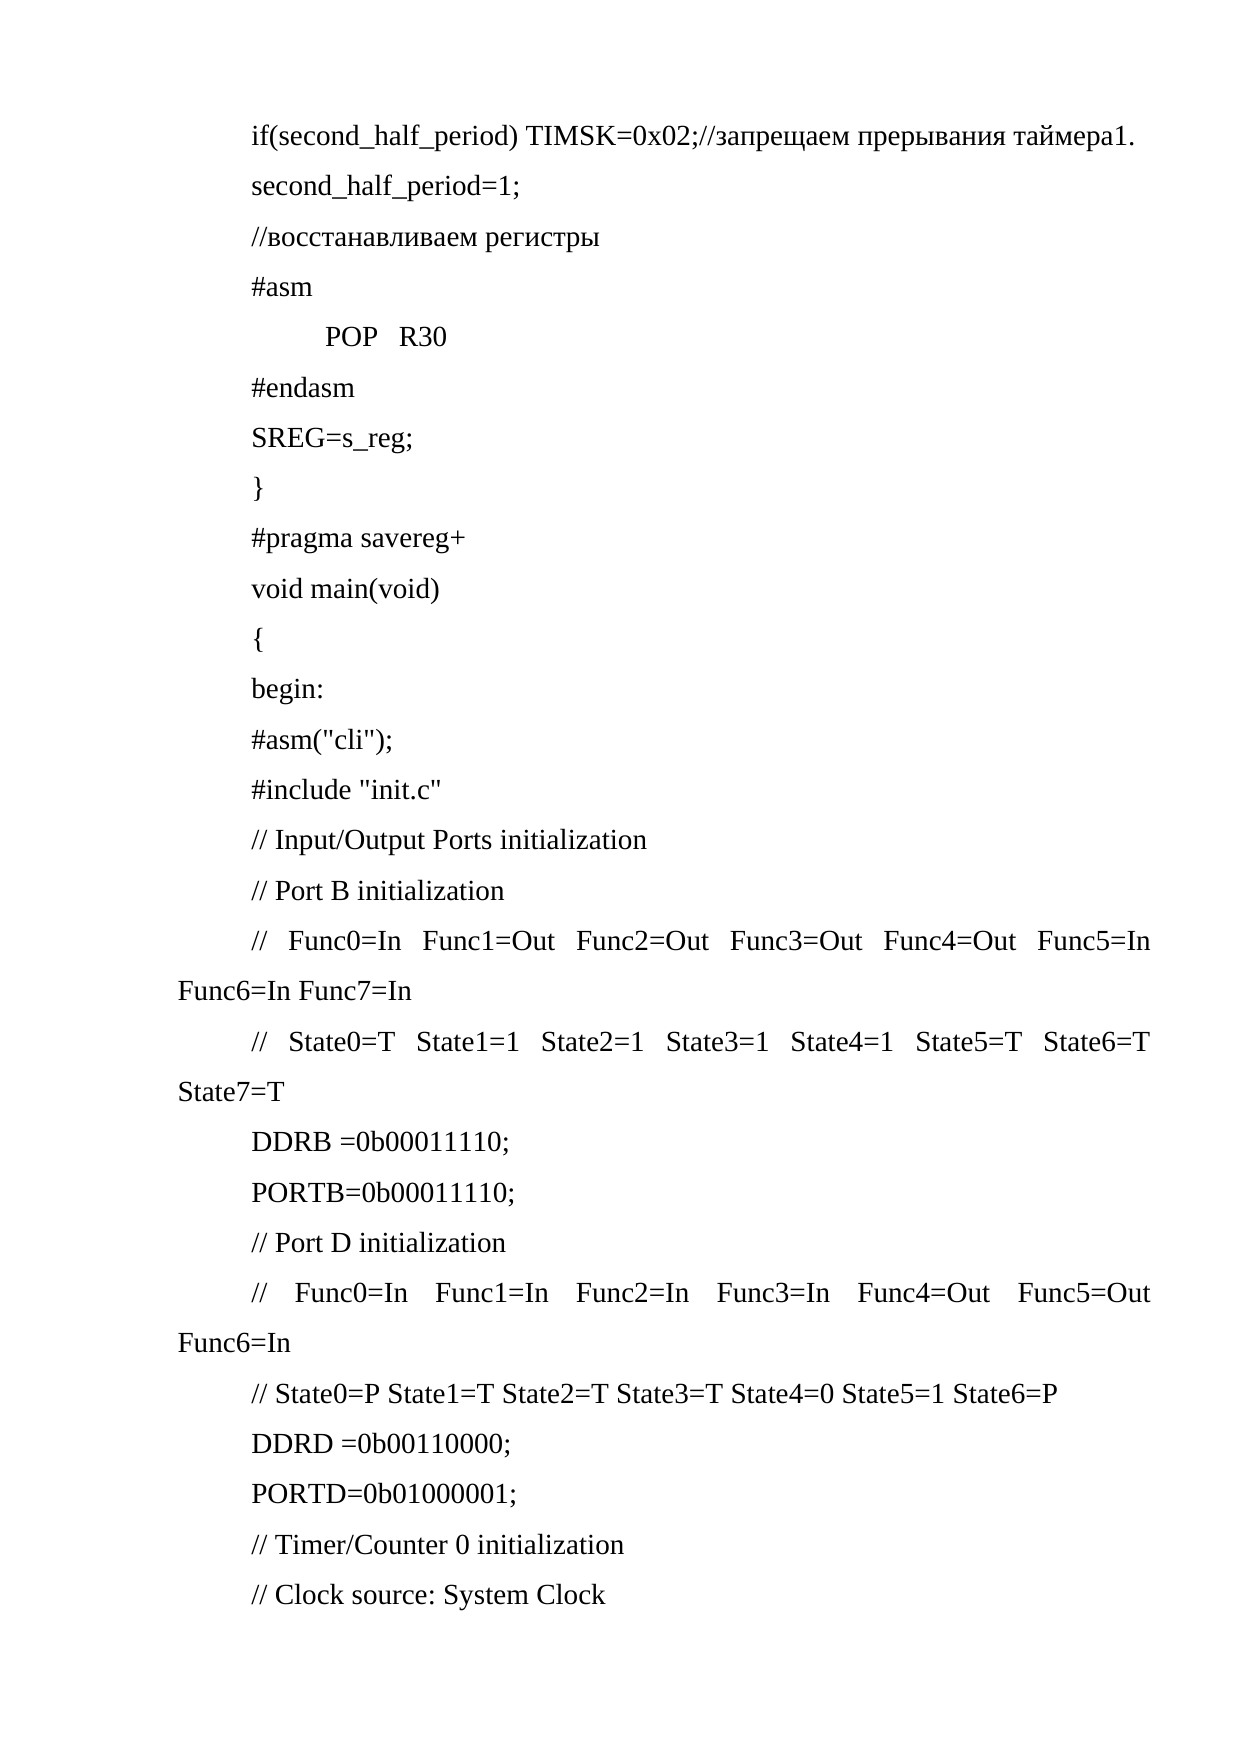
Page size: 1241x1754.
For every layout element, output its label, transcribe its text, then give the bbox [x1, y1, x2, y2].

text { [177, 621, 1152, 655]
text #asm [177, 269, 1152, 303]
text // Timer/Counter 0 initialization [177, 1527, 1152, 1560]
text // Port B initialization [177, 873, 1152, 906]
text #endasm [177, 370, 1152, 403]
text begin: [177, 672, 1152, 705]
text // Port D initialization [177, 1225, 1152, 1258]
text // State0=T State1=1 State2=1 State3=1 State4=1 State5=T State6=T State7=T [177, 1024, 1152, 1108]
text DDRB =0b00011110; [177, 1124, 1152, 1158]
text SREG=s_reg; [177, 420, 1152, 453]
text // Input/Output Ports initialization [177, 822, 1152, 856]
text // Clock source: System Clock [177, 1577, 1152, 1611]
text void main(void) [177, 571, 1152, 604]
text if(second_half_period) TIMSK=0x02;//запрещаем прерывания таймера1. [177, 118, 1152, 152]
text PORTB=0b00011110; [177, 1175, 1152, 1208]
text #pragma savereg+ [177, 521, 1152, 554]
text // Func0=In Func1=In Func2=In Func3=In Func4=Out Func5=Out Func6=In [177, 1275, 1152, 1359]
text PORTD=0b01000001; [177, 1477, 1152, 1510]
text //восстанавливаем регистры [177, 219, 1152, 252]
text // Func0=In Func1=Out Func2=Out Func3=Out Func4=Out Func5=In Func6=In Func7=In [177, 923, 1152, 1007]
text // State0=P State1=T State2=T State3=T State4=0 State5=1 State6=P [177, 1376, 1152, 1409]
text } [177, 470, 1152, 504]
text DDRD =0b00110000; [177, 1426, 1152, 1460]
text POP R30 [177, 319, 1152, 353]
text #asm("cli"); [177, 722, 1152, 755]
text second_half_period=1; [177, 168, 1152, 202]
text #include "init.c" [177, 772, 1152, 806]
